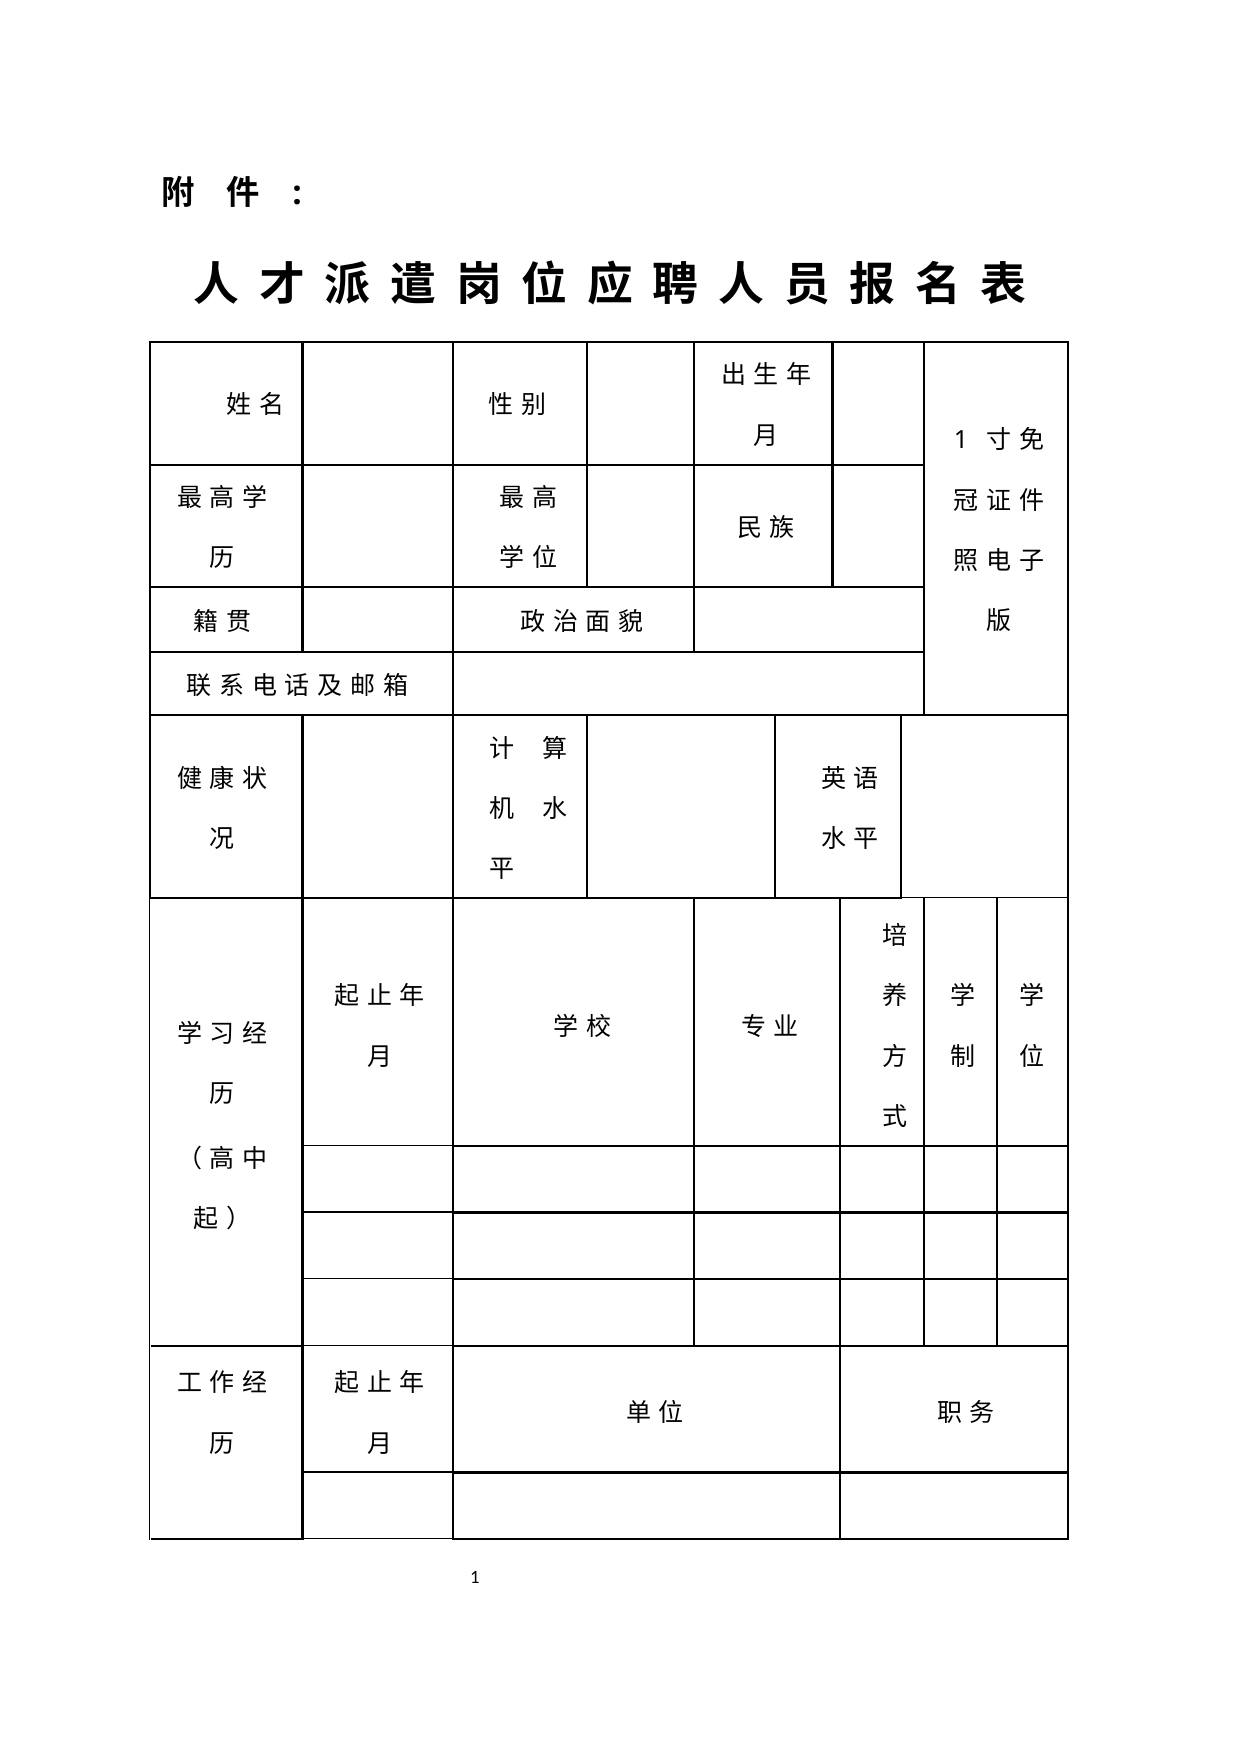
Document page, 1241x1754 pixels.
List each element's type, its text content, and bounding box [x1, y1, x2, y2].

table_cell 健康状况 [151, 716, 301, 897]
table_cell 最高学历 [151, 466, 301, 586]
table_cell 民族 [695, 466, 831, 586]
table_header [834, 343, 923, 463]
table_cell [925, 1280, 996, 1344]
table_cell [695, 588, 923, 651]
table_cell 起止年月 [304, 1346, 452, 1471]
table_cell [695, 1280, 839, 1344]
table_cell 籍贯 [151, 588, 301, 651]
table_cell 学校 [454, 899, 693, 1145]
table_cell 最高学位 [454, 466, 586, 586]
table_cell 职务 [841, 1347, 1067, 1471]
table_cell 计算机水平 [454, 716, 586, 897]
table_cell [454, 1214, 693, 1278]
table_header 姓名 [151, 343, 301, 463]
table_cell [454, 1474, 839, 1538]
table_header 出生年月 [695, 343, 831, 463]
table_cell [588, 716, 774, 897]
table_cell [454, 1147, 693, 1211]
table_cell 培养方式 [841, 898, 923, 1145]
table_cell 英语水平 [776, 716, 900, 897]
table_cell [925, 1147, 996, 1211]
table_cell [841, 1147, 923, 1211]
table_header [304, 343, 452, 463]
table_cell [304, 716, 452, 897]
table_cell [834, 466, 923, 586]
table_cell 单位 [454, 1347, 839, 1471]
table_cell [998, 1280, 1067, 1344]
table_cell 专业 [695, 899, 839, 1145]
text 人才派遣岗位应聘人员报名表 [161, 220, 1079, 341]
table_cell [588, 466, 693, 586]
table_cell [454, 1280, 693, 1344]
table_cell 政治面貌 [454, 588, 693, 651]
table_cell [998, 1214, 1067, 1278]
table_cell 学习经历 （高中起） [150, 899, 301, 1344]
table_cell 工作经历 [150, 1345, 301, 1538]
table_cell [841, 1474, 1067, 1538]
table_cell [841, 1214, 923, 1278]
table_cell [902, 716, 1067, 897]
table_cell [998, 1147, 1067, 1211]
table_cell [304, 588, 452, 651]
table_header [588, 343, 693, 463]
table_cell [304, 1279, 452, 1344]
table_cell [695, 1147, 839, 1211]
table_cell [304, 1146, 452, 1211]
table_cell 学位 [998, 898, 1067, 1145]
table_cell [454, 653, 923, 714]
table_cell [695, 1214, 839, 1278]
table_cell 起止年月 [304, 899, 452, 1145]
table_cell 联系电话及邮箱 [151, 653, 452, 714]
table_cell [304, 1473, 452, 1538]
table_header 1寸免冠证件照电子版 [925, 343, 1067, 714]
table_cell [925, 1214, 996, 1278]
table_cell [304, 1213, 452, 1278]
text 附件: [161, 160, 1079, 220]
table_cell 学制 [925, 898, 996, 1145]
table_cell [304, 466, 452, 586]
table_header 性别 [454, 343, 586, 463]
table_cell [841, 1280, 923, 1344]
